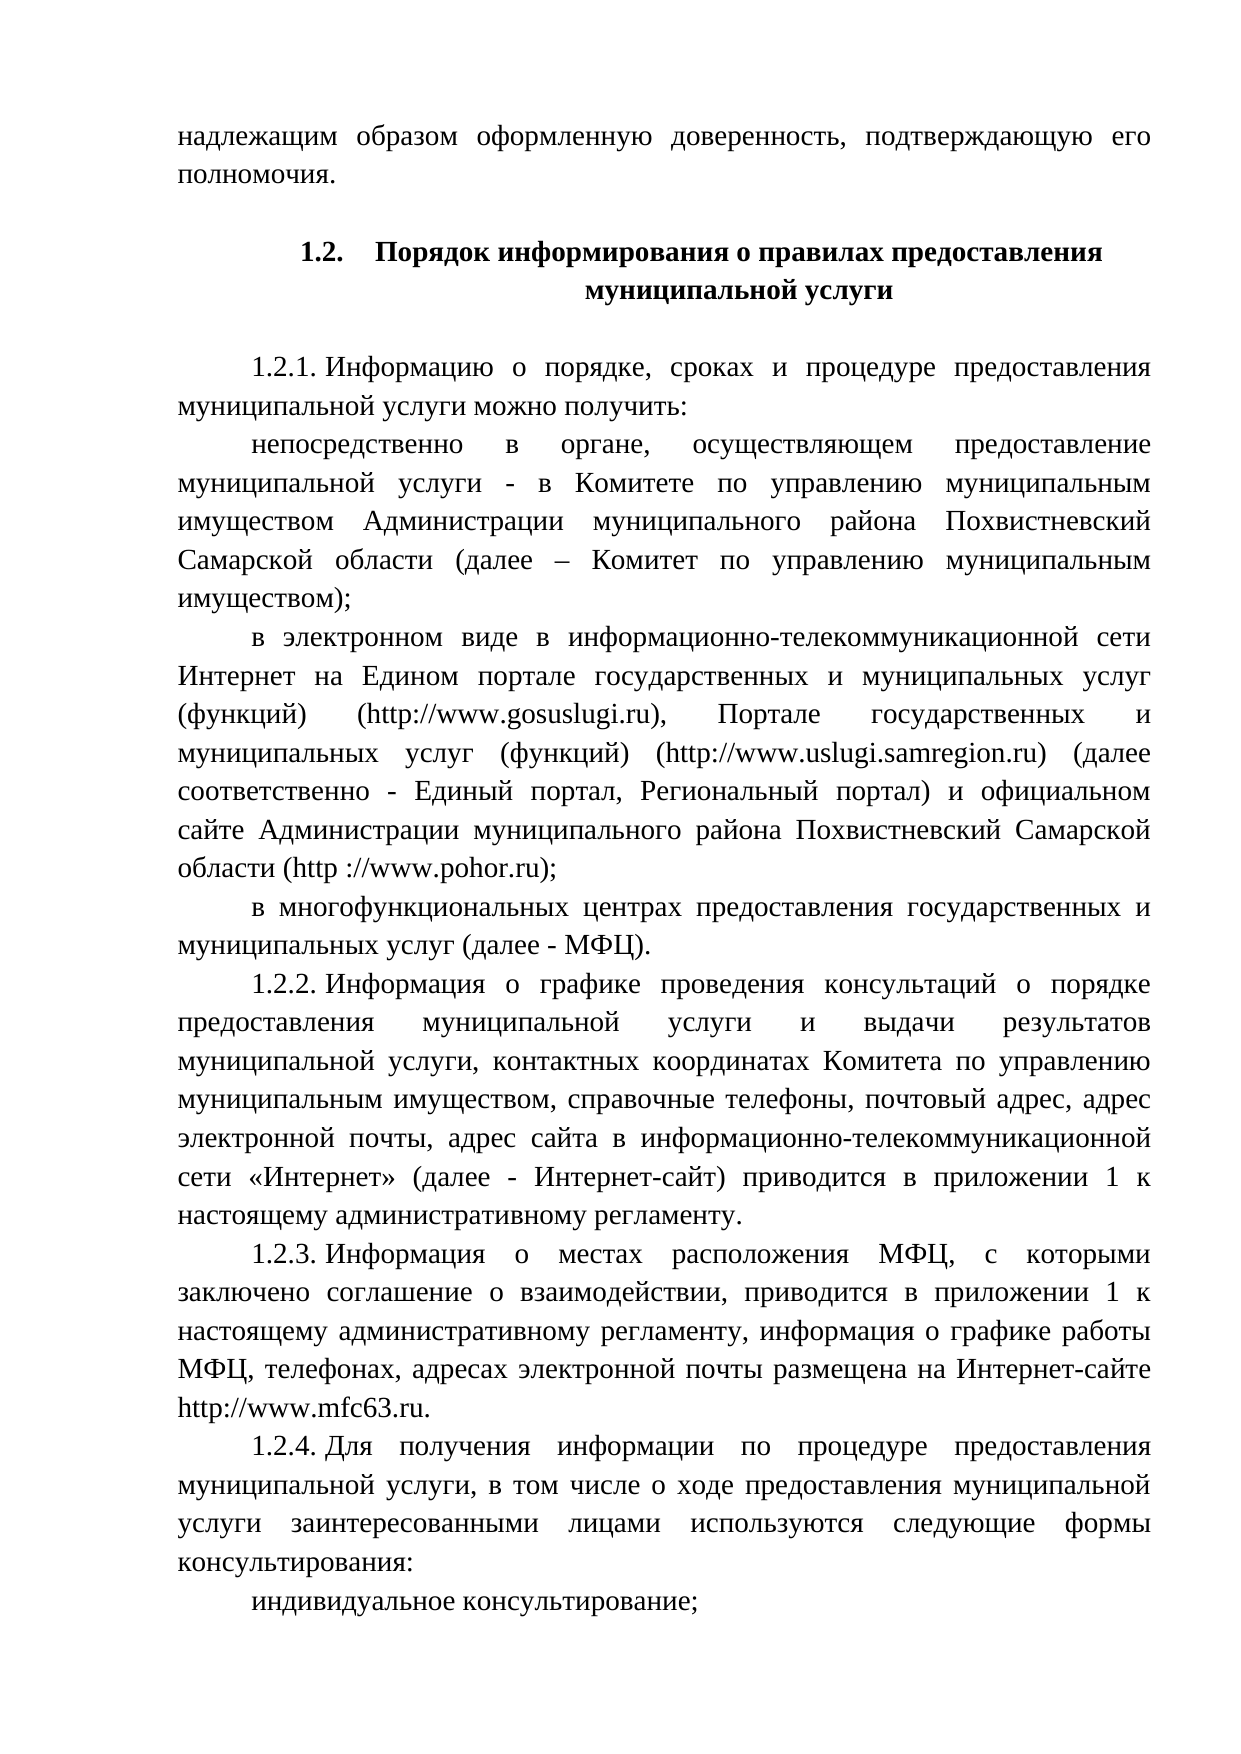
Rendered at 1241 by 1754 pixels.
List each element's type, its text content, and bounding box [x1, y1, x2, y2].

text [177, 118, 1152, 190]
text 1.2.2. Информация о графике проведения консультаций о порядке предоставления муниципальной услуги и выдачи результатов муниципальной услуги, контактных координатах Комитета по управлению муниципальным имуществом, справочные телефоны, почтовый адрес, адрес электронной почты, адрес сайта в информационно-телекоммуникационной сети «Интернет» (далее - Интернет-сайт) приводится в приложении 1 к настоящему административному регламенту. [177, 966, 1152, 1231]
text непосредственно в органе, осуществляющем предоставление муниципальной услуги - в Комитете по управлению муниципальным имуществом Администрации муниципального района Похвистневский Самарской области (далее – Комитет по управлению муниципальным имуществом); [177, 426, 1152, 614]
text в электронном виде в информационно-телекоммуникационной сети Интернет на Едином портале государственных и муниципальных услуг (функций) (http://www.gosuslugi.ru), Портале государственных и муниципальных услуг (функций) (http://www.uslugi.samregion.ru) (далее соответственно - Единый портал, Региональный портал) и официальном сайте Администрации муниципального района Похвистневский Самарской области (http ://www.pohоr.ru); [177, 619, 1152, 884]
text 1.2.3. Информация о местах расположения МФЦ, с которыми заключено соглашение о взаимодействии, приводится в приложении 1 к настоящему административному регламенту, информация о графике работы МФЦ, телефонах, адресах электронной почты размещена на Интернет-сайте http://www.mfc63.ru. [177, 1236, 1152, 1423]
text индивидуальное консультирование; [177, 1583, 1152, 1616]
text 1.2.1. Информацию о порядке, сроках и процедуре предоставления муниципальной услуги можно получить: [177, 349, 1152, 421]
text в многофункциональных центрах предоставления государственных и муниципальных услуг (далее - МФЦ). [177, 889, 1152, 961]
list Порядок информирования о правилах предоставления муниципальной услуги [251, 234, 1152, 306]
text 1.2.4. Для получения информации по процедуре предоставления муниципальной услуги, в том числе о ходе предоставления муниципальной услуги заинтересованными лицами используются следующие формы консультирования: [177, 1428, 1152, 1578]
